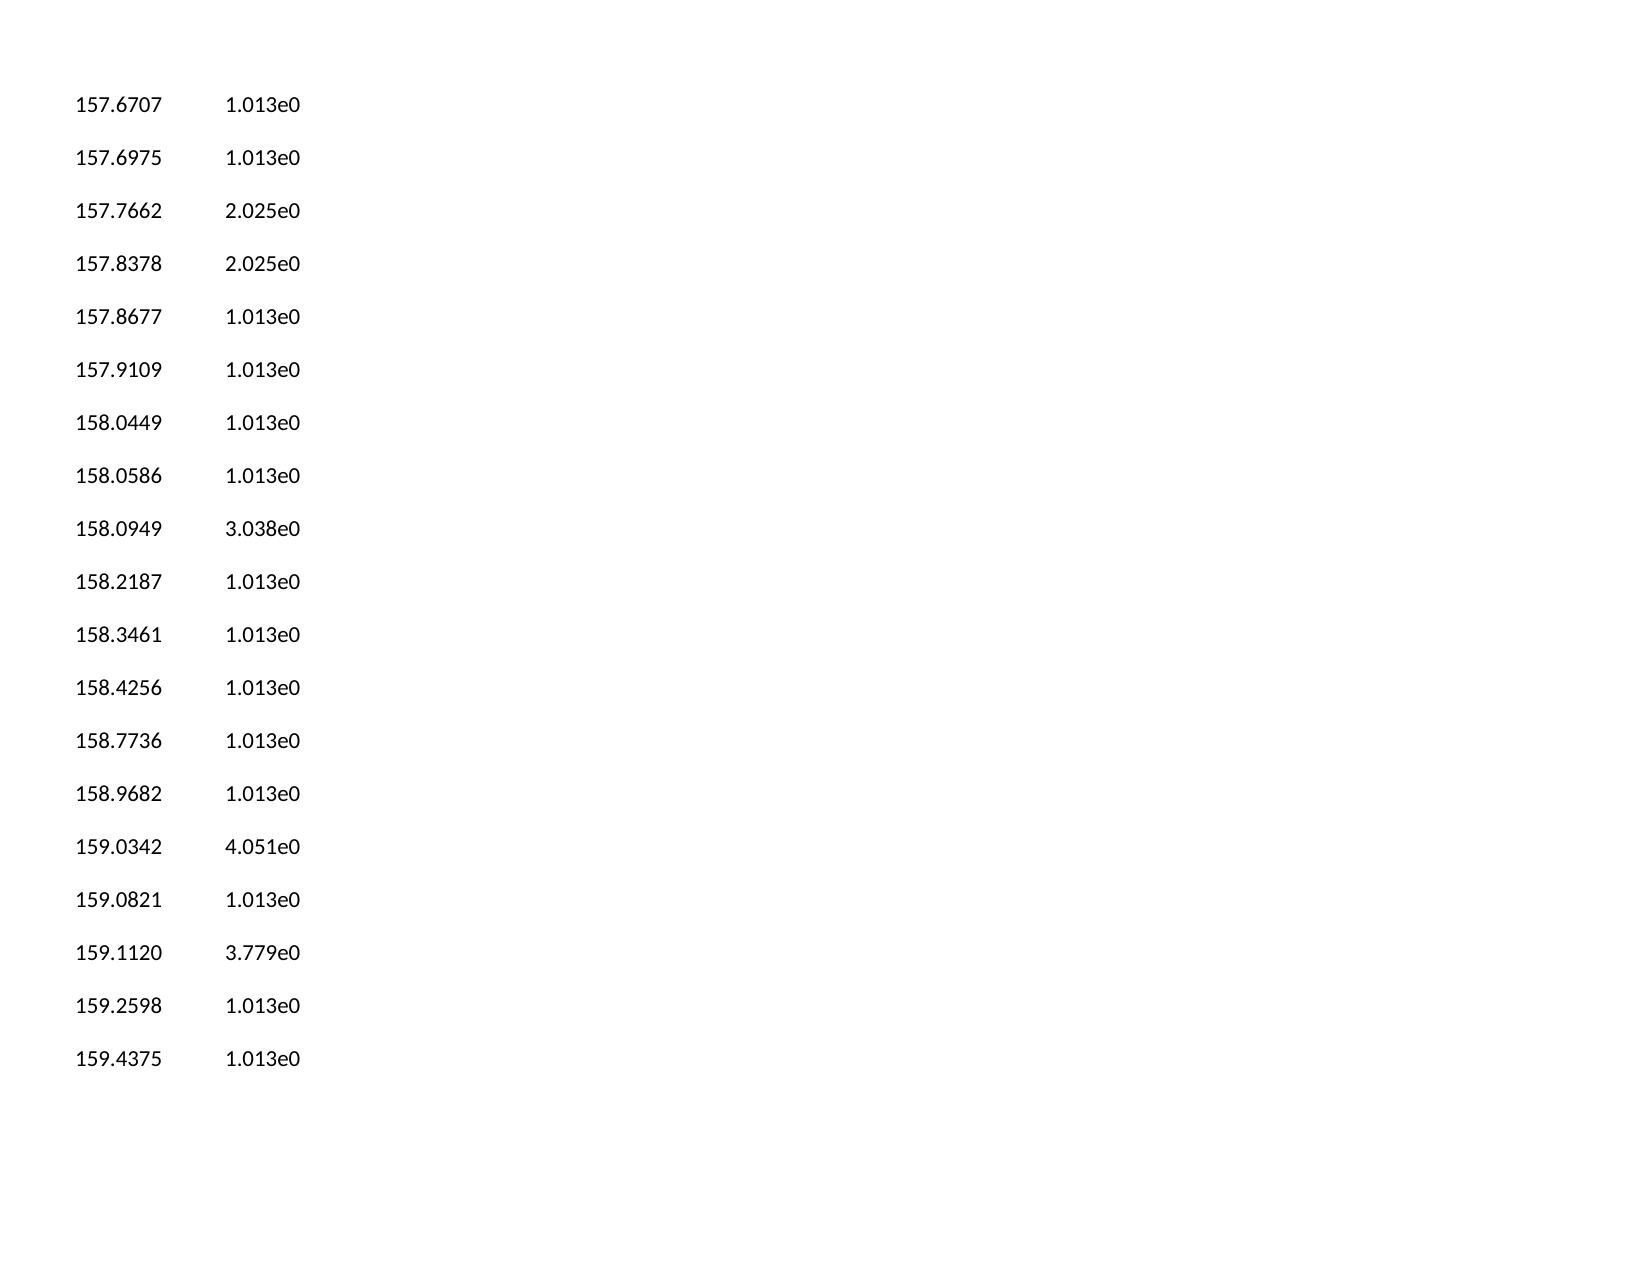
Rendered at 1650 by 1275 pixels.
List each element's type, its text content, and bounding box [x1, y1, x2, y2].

text 159.0342 4.051e0 [75, 832, 1563, 860]
text 158.3461 1.013e0 [75, 620, 1563, 648]
text 158.0949 3.038e0 [75, 514, 1563, 542]
text 158.4256 1.013e0 [75, 673, 1563, 701]
text 157.8677 1.013e0 [75, 302, 1563, 330]
text 157.6975 1.013e0 [75, 143, 1563, 171]
text 158.9682 1.013e0 [75, 779, 1563, 807]
text 157.7662 2.025e0 [75, 196, 1563, 224]
text 157.8378 2.025e0 [75, 249, 1563, 277]
text 159.1120 3.779e0 [75, 938, 1563, 966]
text 158.7736 1.013e0 [75, 726, 1563, 754]
text 158.2187 1.013e0 [75, 567, 1563, 595]
text 157.9109 1.013e0 [75, 355, 1563, 383]
text 159.4375 1.013e0 [75, 1044, 1563, 1072]
text 159.2598 1.013e0 [75, 991, 1563, 1019]
text 158.0586 1.013e0 [75, 461, 1563, 489]
text 159.0821 1.013e0 [75, 885, 1563, 913]
text 158.0449 1.013e0 [75, 408, 1563, 436]
text 157.6707 1.013e0 [75, 90, 1563, 118]
